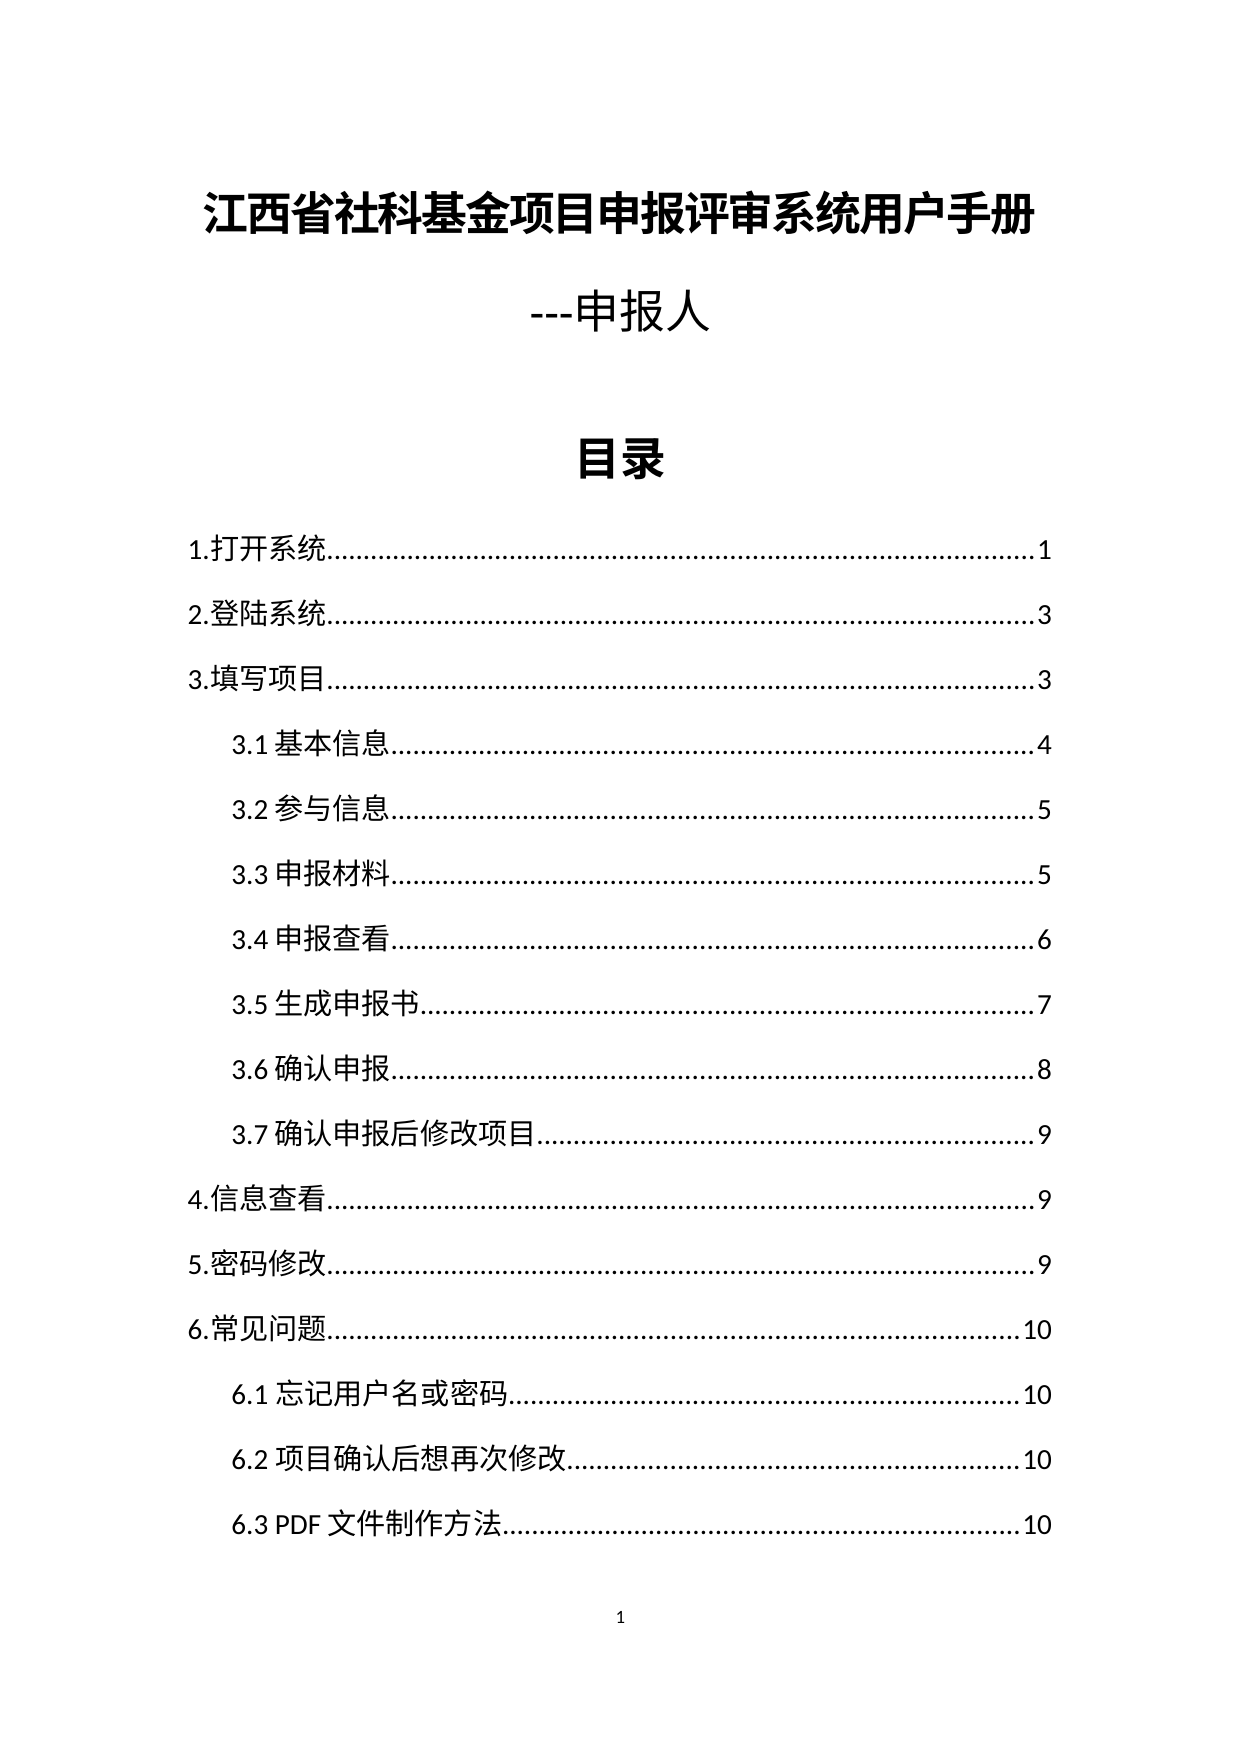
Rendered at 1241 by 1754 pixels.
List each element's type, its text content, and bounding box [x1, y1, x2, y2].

text 3.4申报查看 6 [231, 904, 1053, 969]
text 6.常见问题 10 [187, 1294, 1053, 1359]
text 6.1 忘记用户名或密码 10 [231, 1359, 1053, 1424]
text 江西省社科基金项目申报评审系统用户手册 [187, 162, 1053, 259]
text 6.3 PDF文件制作方法 10 [231, 1489, 1053, 1554]
text 2.登陆系统 3 [187, 579, 1053, 644]
text 1.打开系统 1 [187, 514, 1053, 579]
text 3.1基本信息 4 [231, 709, 1053, 774]
text 6.2 项目确认后想再次修改 10 [231, 1424, 1053, 1489]
text 3.6确认申报 8 [231, 1034, 1053, 1099]
text 4.信息查看 9 [187, 1164, 1053, 1229]
text 目录 [187, 407, 1053, 504]
text 5.密码修改 9 [187, 1229, 1053, 1294]
text 3.3申报材料 5 [231, 839, 1053, 904]
text 3.5生成申报书 7 [231, 969, 1053, 1034]
text 3.7确认申报后修改项目 9 [231, 1099, 1053, 1164]
text ---申报人 [187, 259, 1053, 357]
text 3.2参与信息 5 [231, 774, 1053, 839]
text 3.填写项目 3 [187, 644, 1053, 709]
